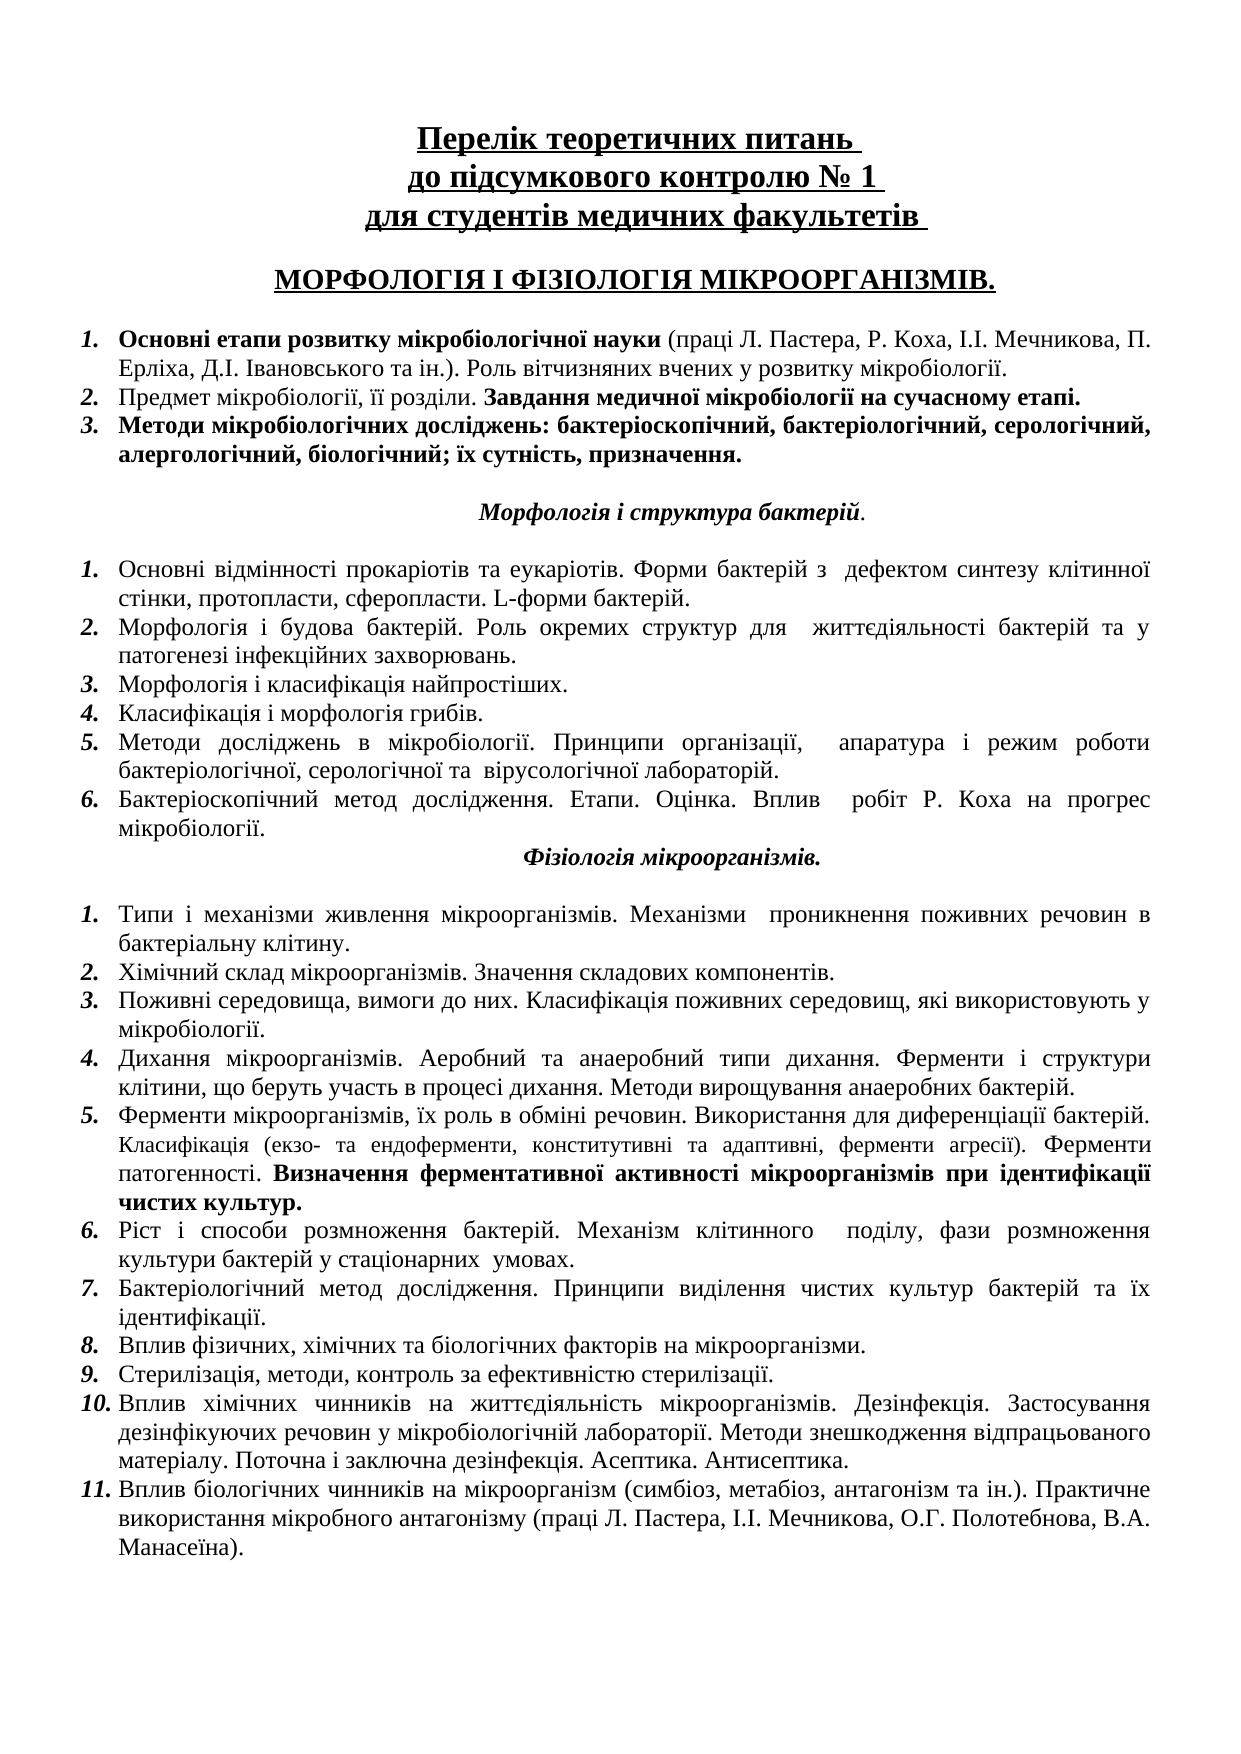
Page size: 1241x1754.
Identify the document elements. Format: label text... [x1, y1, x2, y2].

list Вплив фізичних, хімічних та біологічних факторів на мікроорганізми. [81, 1330, 1152, 1359]
list Типи і механізми живлення мікроорганізмів. Механізми проникнення поживних речовин в бактеріальну клітину. [81, 899, 1152, 957]
list Морфологія і будова бактерій. Роль окремих структур для життєдіяльності бактерій та у патогенезі інфекційних захворювань. [81, 612, 1152, 669]
list Ферменти мікроорганізмів, їх роль в обміні речовин. Використання для диференціації бактерій. Класифікація (екзо- та ендоферменти, конститутивні та адаптивні, ферменти агресії). Ферменти патогенності. Визначення ферментативної активності мікроорганізмів при ідентифікації чистих культур. [81, 1100, 1152, 1215]
text до підсумкового контролю № 1 [133, 156, 1152, 195]
text Морфологія і структура бактерій. [118, 497, 1152, 525]
list Класифікація і морфологія грибів. [81, 698, 1152, 727]
list Хімічний склад мікроорганізмів. Значення складових компонентів. [81, 957, 1152, 985]
list Поживні середовища, вимоги до них. Класифікація поживних середовищ, які використовують у мікробіології. [81, 985, 1152, 1043]
list Основні відмінності прокаріотів та еукаріотів. Форми бактерій з дефектом синтезу клітинної стінки, протопласти, сферопласти. L-форми бактерій. [81, 554, 1152, 612]
list Вплив хімічних чинників на життєдіяльність мікроорганізмів. Дезінфекція. Застосування дезінфікуючих речовин у мікробіологічній лабораторії. Методи знешкодження відпрацьованого матеріалу. Поточна і заключна дезінфекція. Асептика. Антисептика. [81, 1388, 1152, 1474]
text для студентів медичних факультетів [133, 195, 1152, 233]
list Предмет мікробіології, її розділи. Завдання медичної мікробіології на сучасному етапі. [81, 382, 1152, 410]
list Вплив біологічних чинників на мікроорганізм (симбіоз, метабіоз, антагонізм та ін.). Практичне використання мікробного антагонізму (праці Л. Пастера, І.І. Мечникова, О.Г. Полотебнова, В.А. Манасеїна). [81, 1474, 1152, 1560]
list Стерилізація, методи, контроль за ефективністю стерилізації. [81, 1359, 1152, 1388]
list Ріст і способи розмноження бактерій. Механізм клітинного поділу, фази розмноження культури бактерій у стаціонарних умовах. [81, 1215, 1152, 1273]
list Методи досліджень в мікробіології. Принципи організації, апаратура і режим роботи бактеріологічної, серологічної та вірусологічної лабораторій. [81, 727, 1152, 784]
list Бактеріологічний метод дослідження. Принципи виділення чистих культур бактерій та їх ідентифікації. [81, 1273, 1152, 1330]
list Дихання мікроорганізмів. Аеробний та анаеробний типи дихання. Ферменти і структури клітини, що беруть участь в процесі дихання. Методи вирощування анаеробних бактерій. [81, 1043, 1152, 1100]
list Бактеріоскопічний метод дослідження. Етапи. Оцінка. Вплив робіт Р. Коха на прогрес мікробіології. [81, 784, 1152, 842]
subtitle Морфологія і фізіологія мікроорганізмів. [118, 262, 1152, 295]
list Основні етапи розвитку мікробіологічної науки (праці Л. Пастера, Р. Коха, І.І. Мечникова, П. Ерліха, Д.І. Івановського та ін.). Роль вітчизняних вчених у розвитку мікробіології. [81, 324, 1152, 382]
subtitle Перелік теоретичних питань [118, 118, 1152, 156]
list Морфологія і класифікація найпростіших. [81, 669, 1152, 698]
text Фізіологія мікроорганізмів. [118, 842, 1152, 870]
list Методи мікробіологічних досліджень: бактеріоскопічний, бактеріологічний, серологічний, алергологічний, біологічний; їх сутність, призначення. [81, 410, 1152, 468]
